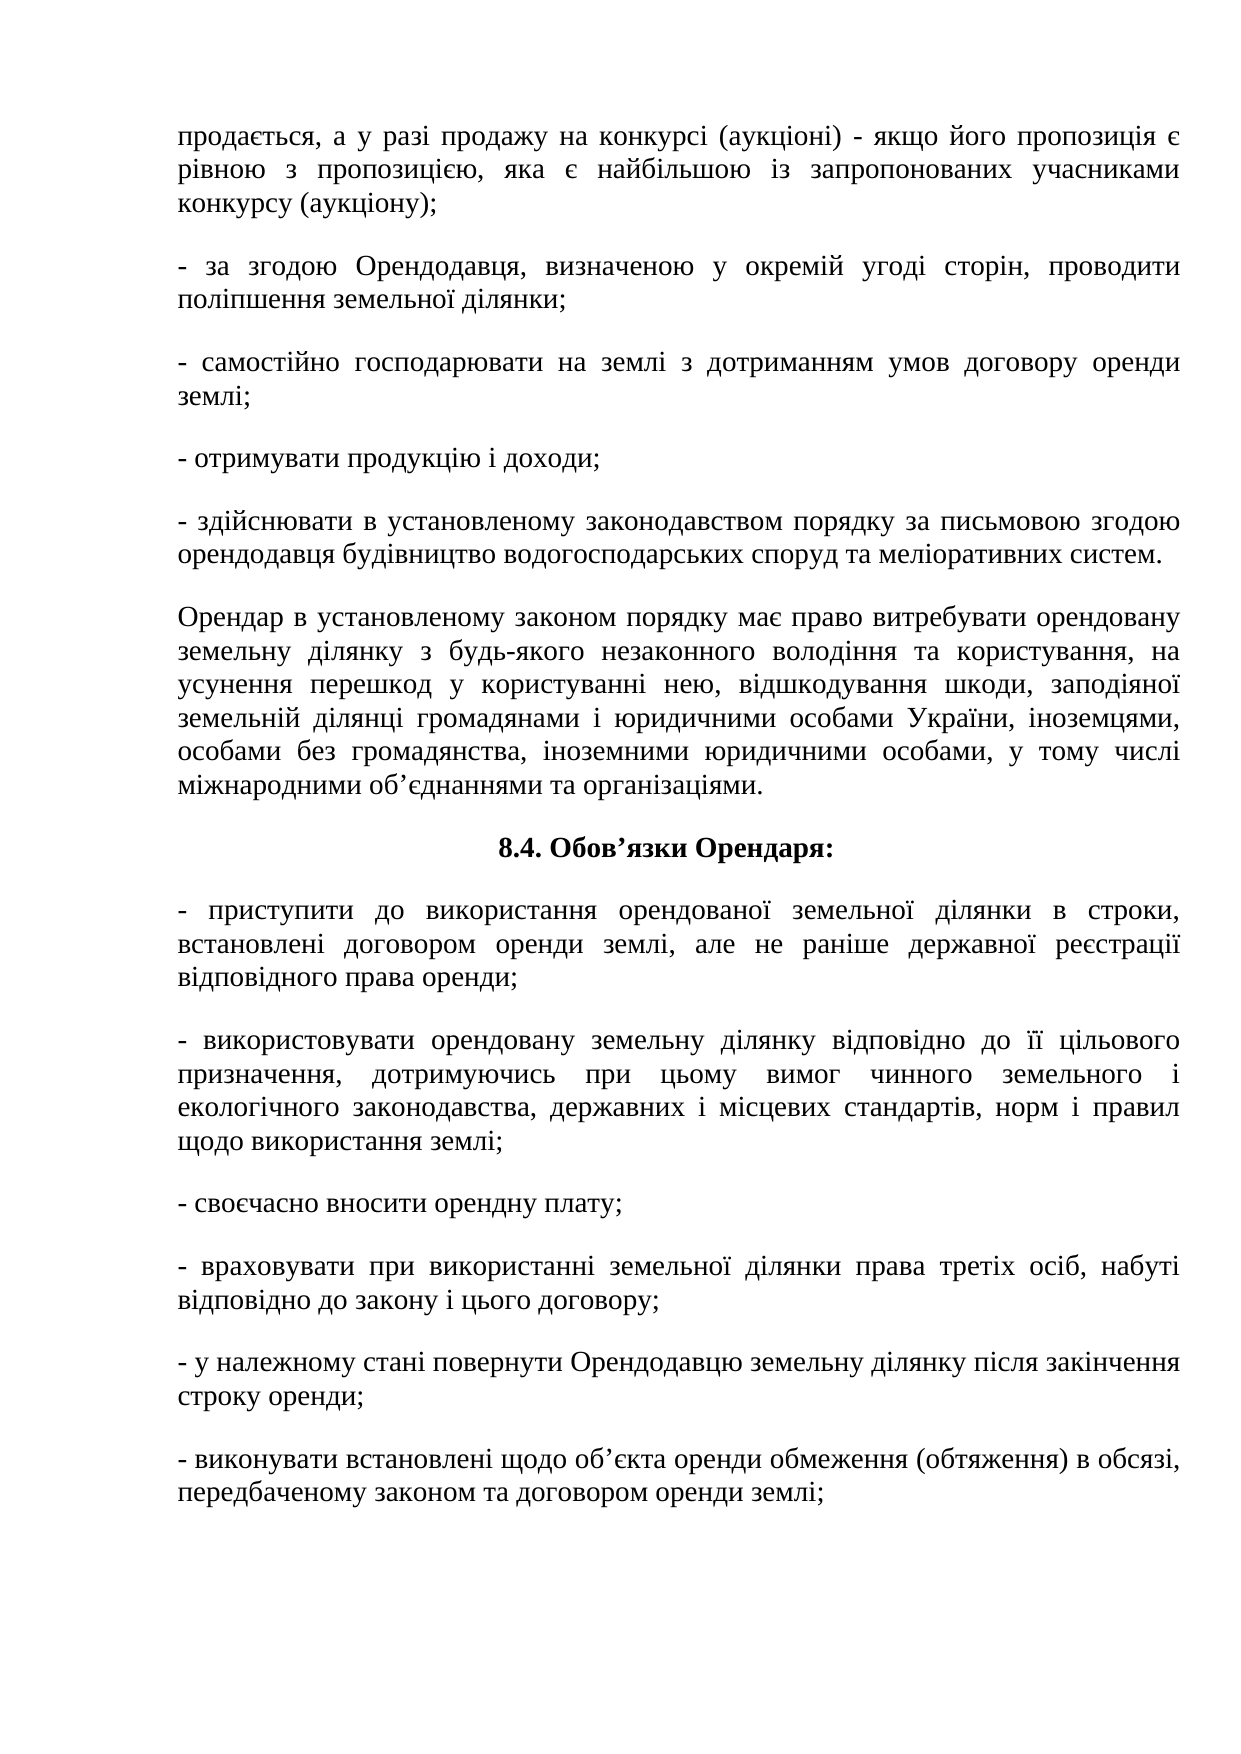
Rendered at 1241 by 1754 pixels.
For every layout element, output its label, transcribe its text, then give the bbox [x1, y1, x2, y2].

text - здійснювати в установленому законодавством порядку за письмовою згодою орендодавця будівництво водогосподарських споруд та меліоративних систем. [177, 503, 1181, 570]
text - приступити до використання орендованої земельної ділянки в строки, встановлені договором оренди землі, але не раніше державної реєстрації відповідного права оренди; [177, 892, 1181, 993]
text - отримувати продукцію і доходи; [177, 440, 1181, 474]
text - своєчасно вносити орендну плату; [177, 1186, 1181, 1219]
text 8.4. Обов’язки Орендаря: [177, 830, 1181, 863]
text - у належному стані повернути Орендодавцю земельну ділянку після закінчення строку оренди; [177, 1344, 1181, 1412]
text - враховувати при використанні земельної ділянки права третіх осіб, набуті відповідно до закону і цього договору; [177, 1248, 1181, 1315]
text Орендар в установленому законом порядку має право витребувати орендовану земельну ділянку з будь-якого незаконного володіння та користування, на усунення перешкод у користуванні нею, відшкодування шкоди, заподіяної земельній ділянці громадянами і юридичними особами України, іноземцями, особами без громадянства, іноземними юридичними особами, у тому числі міжнародними об’єднаннями та організаціями. [177, 599, 1181, 801]
text - виконувати встановлені щодо об’єкта оренди обмеження (обтяження) в обсязі, передбаченому законом та договором оренди землі; [177, 1441, 1181, 1508]
text - використовувати орендовану земельну ділянку відповідно до її цільового призначення, дотримуючись при цьому вимог чинного земельного і екологічного законодавства, державних і місцевих стандартів, норм і правил щодо використання землі; [177, 1022, 1181, 1156]
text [177, 118, 1181, 219]
text - за згодою Орендодавця, визначеною у окремій угоді сторін, проводити поліпшення земельної ділянки; [177, 248, 1181, 315]
text - самостійно господарювати на землі з дотриманням умов договору оренди землі; [177, 344, 1181, 411]
